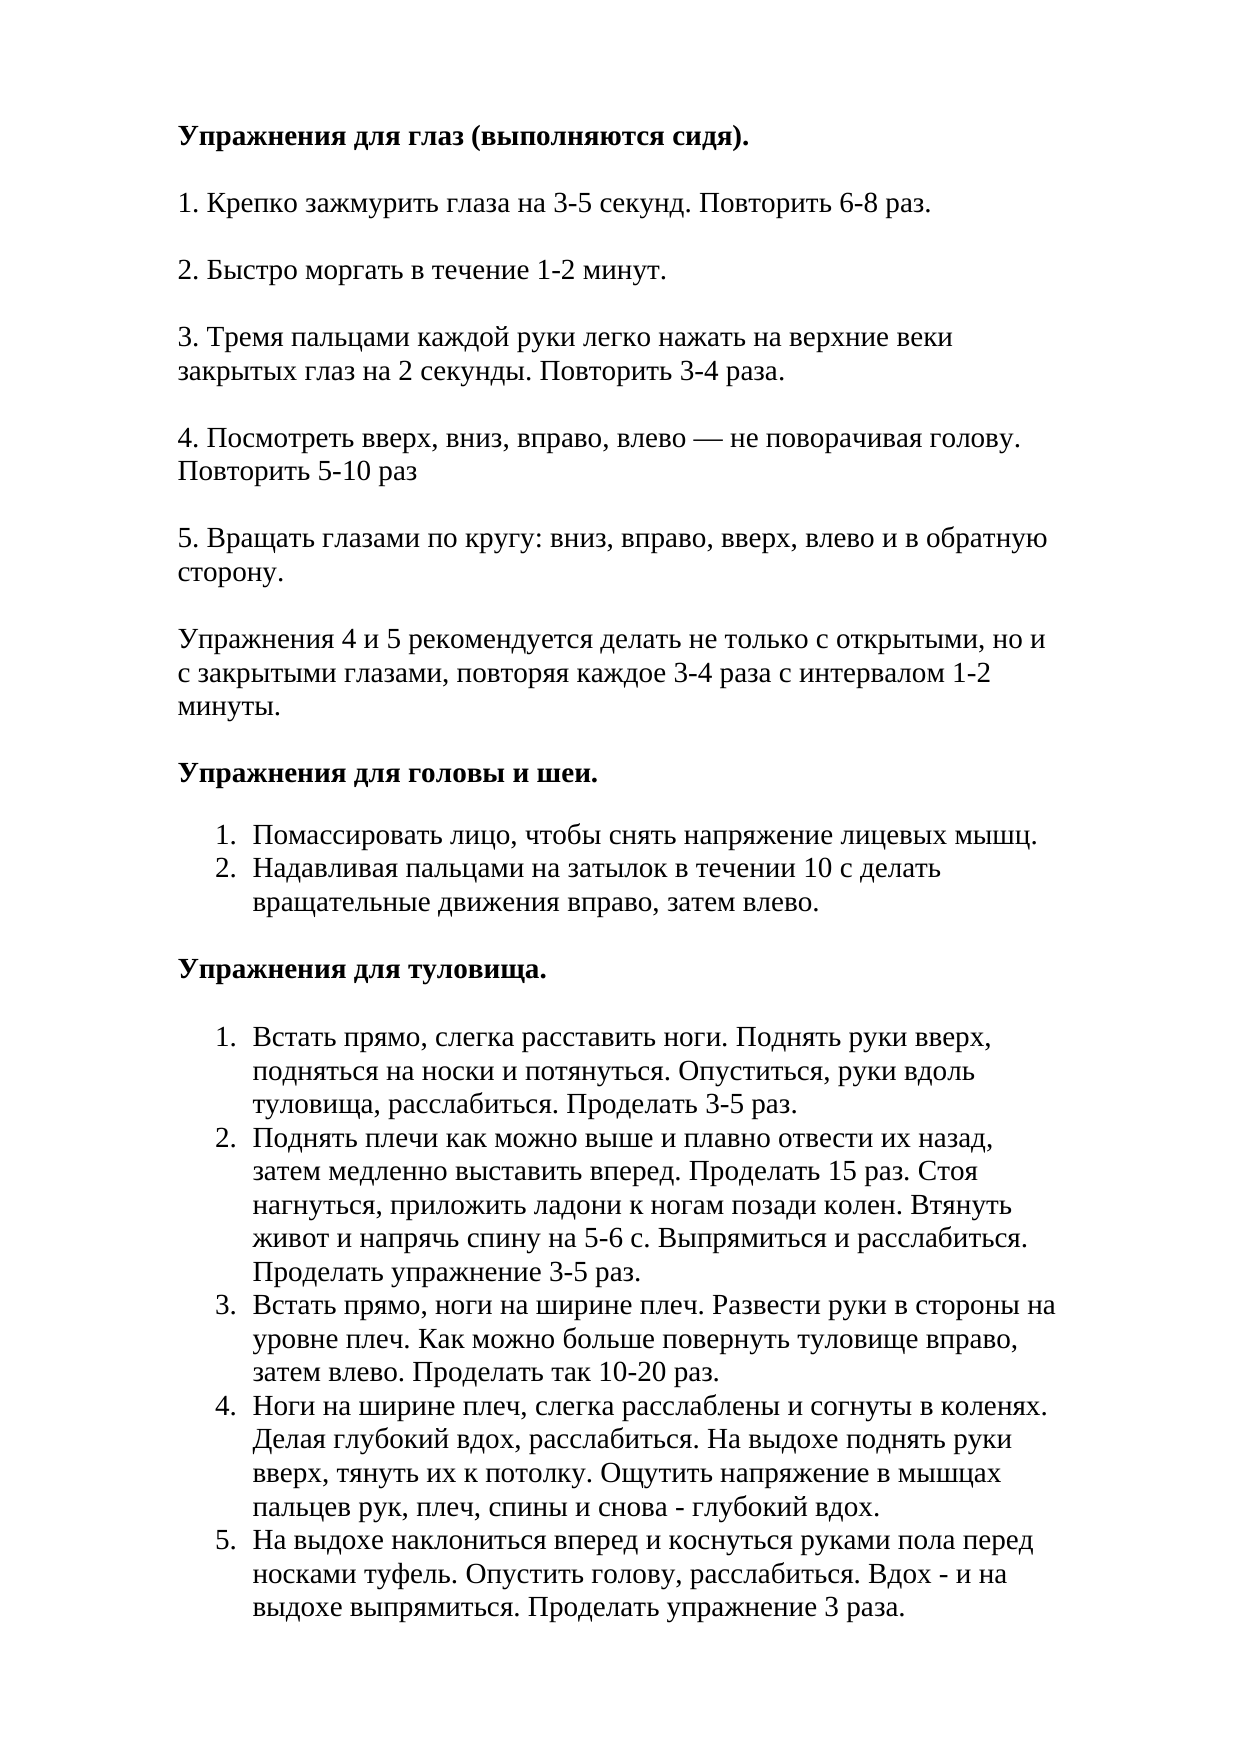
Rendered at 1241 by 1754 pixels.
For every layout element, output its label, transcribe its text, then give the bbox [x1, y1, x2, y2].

list Помассировать лицо, чтобы снять напряжение лицевых мышц. [215, 817, 1064, 851]
list Поднять плечи как можно выше и плавно отвести их назад, затем медленно выставить вперед. Проделать 15 раз. Стоя нагнуться, приложить ладони к ногам позади колен. Втянуть живот и напрячь спину на 5-6 с. Выпрямиться и расслабиться. Проделать упражнение 3-5 раз. [215, 1120, 1064, 1287]
list На выдохе наклониться вперед и коснуться руками пола перед носками туфель. Опустить голову, расслабиться. Вдох - и на выдохе выпрямиться. Проделать упражнение 3 раза. [215, 1522, 1064, 1623]
list Встать прямо, слегка расставить ноги. Поднять руки вверх, подняться на носки и потянуться. Опуститься, руки вдоль туловища, расслабиться. Проделать 3-5 раз. [215, 1019, 1064, 1120]
list Надавливая пальцами на затылок в течении 10 с делать вращательные движения вправо, затем влево. [215, 851, 1064, 918]
text Упражнения для глаз (выполняются сидя). 1. Крепко зажмурить глаза на 3-5 секунд. Повторить 6-8 раз. 2. Быстро моргать в течение 1-2 минут. 3. Тремя пальцами каждой руки легко нажать на верхние веки закрытых глаз на 2 секунды. Повторить 3-4 раза. 4. Посмотреть вверх, вниз, вправо, влево — не поворачивая голову. Повторить 5-10 раз 5. Вращать глазами по кругу: вниз, вправо, вверх, влево и в обратную сторону. Упражнения 4 и 5 рекомендуется делать не только с открытыми, но и с закрытыми глазами, повторяя каждое 3-4 раза с интервалом 1-2 минуты. Упражнения для головы и шеи. [177, 118, 1064, 817]
list Встать прямо, ноги на ширине плеч. Развести руки в стороны на уровне плеч. Как можно больше повернуть туловище вправо, затем влево. Проделать так 10-20 раз. [215, 1287, 1064, 1388]
text Упражнения для туловища. [177, 951, 1064, 1013]
list Ноги на ширине плеч, слегка расслаблены и согнуты в коленях. Делая глубокий вдох, расслабиться. На выдохе поднять руки вверх, тянуть их к потолку. Ощутить напряжение в мышцах пальцев рук, плеч, спины и снова - глубокий вдох. [215, 1388, 1064, 1522]
